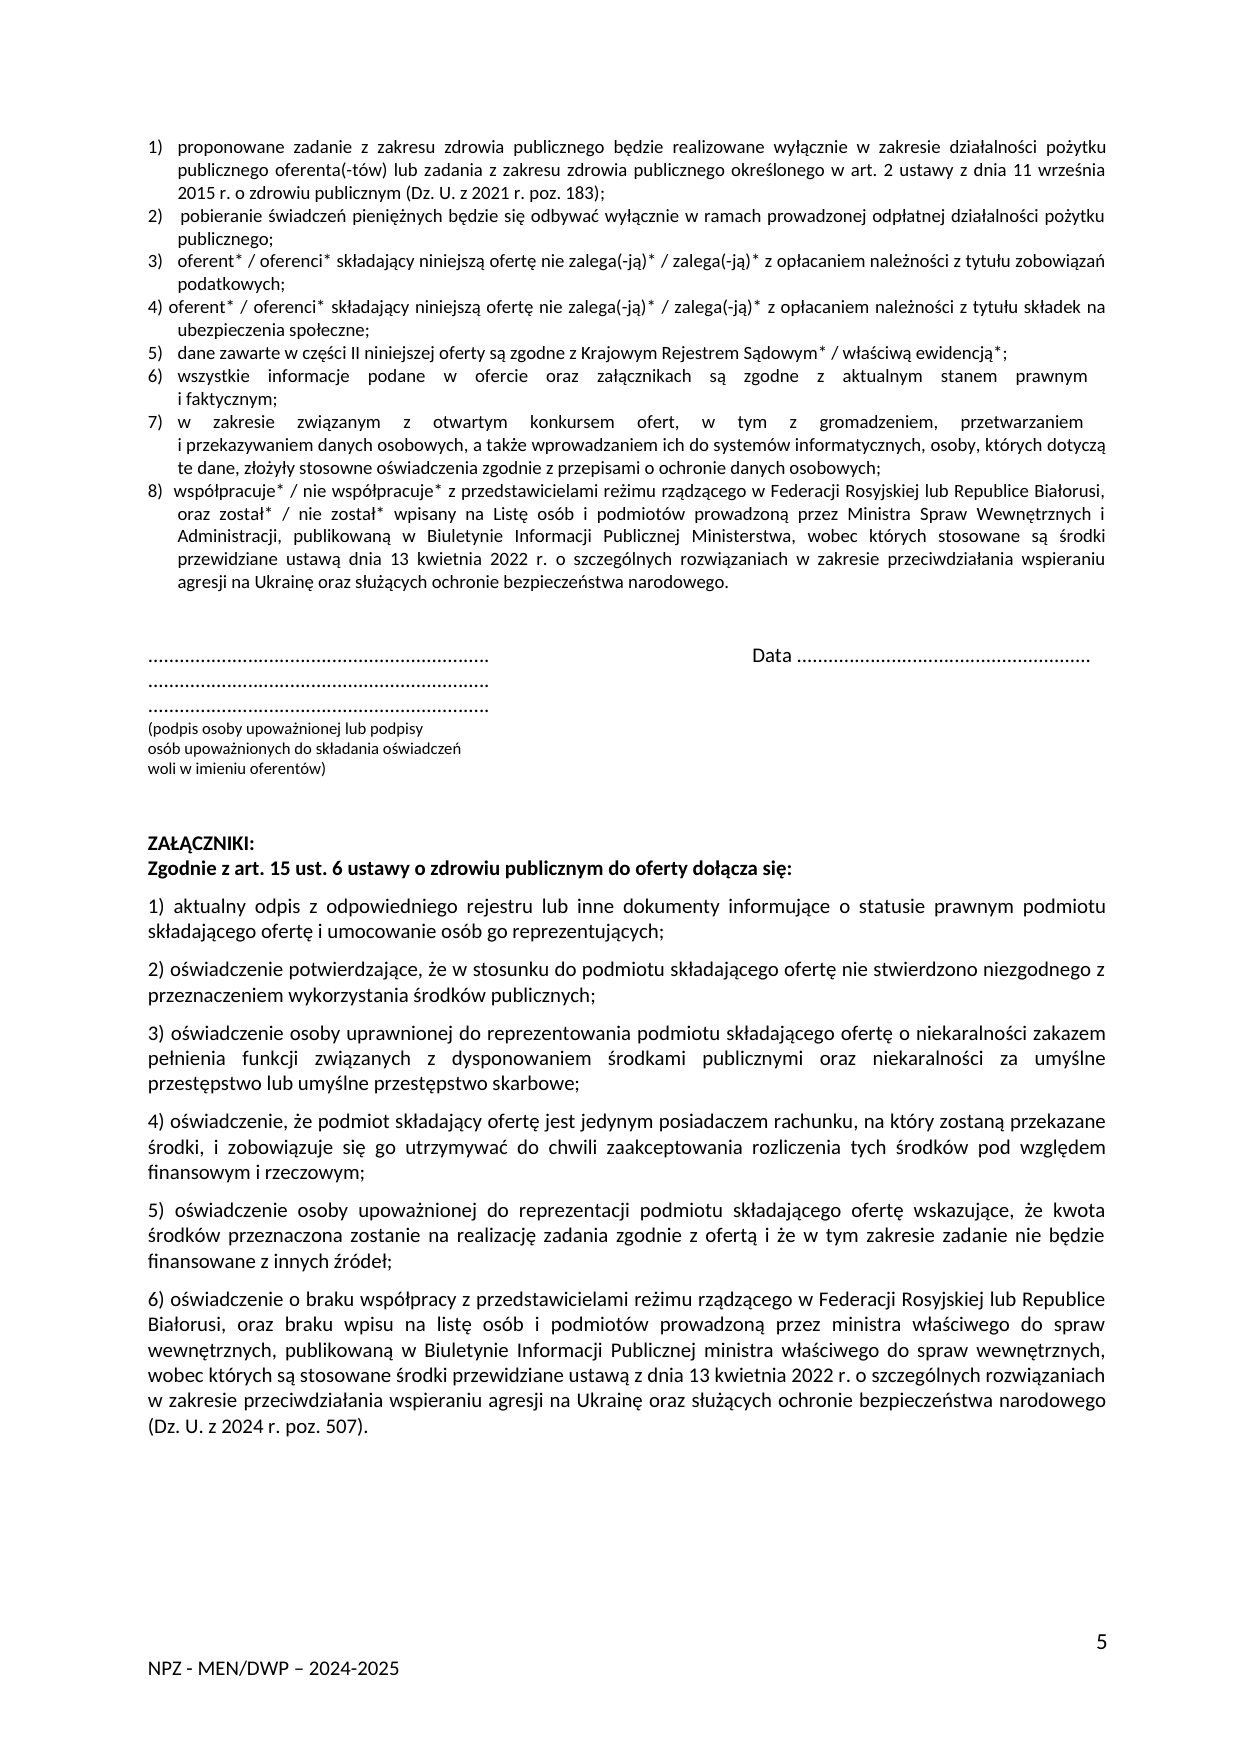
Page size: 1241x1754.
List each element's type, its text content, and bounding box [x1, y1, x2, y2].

text 5) oświadczenie osoby upoważnionej do reprezentacji podmiotu składającego ofertę wskazujące, że kwota środków przeznaczona zostanie na realizację zadania zgodnie z ofertą i że w tym zakresie zadanie nie będzie finansowane z innych źródeł; [148, 1197, 1107, 1273]
text 5) dane zawarte w części II niniejszej oferty są zgodne z Krajowym Rejestrem Sądowym* / właściwą ewidencją*; [148, 341, 1107, 364]
text 1) aktualny odpis z odpowiedniego rejestru lub inne dokumenty informujące o statusie prawnym podmiotu składającego ofertę i umocowanie osób go reprezentujących; [148, 893, 1107, 944]
text 2) pobieranie świadczeń pieniężnych będzie się odbywać wyłącznie w ramach prowadzonej odpłatnej działalności pożytku publicznego; [148, 204, 1107, 250]
text ................................................................. Data ........................................................ [148, 642, 1107, 667]
text 8) współpracuje* / nie współpracuje* z przedstawicielami reżimu rządzącego w Federacji Rosyjskiej lub Republice Białorusi, oraz został* / nie został* wpisany na Listę osób i podmiotów prowadzoną przez Ministra Spraw Wewnętrznych i Administracji, publikowaną w Biuletynie Informacji Publicznej Ministerstwa, wobec których stosowane są środki przewidziane ustawą dnia 13 kwietnia 2022 r. o szczególnych rozwiązaniach w zakresie przeciwdziałania wspieraniu agresji na Ukrainę oraz służących ochronie bezpieczeństwa narodowego. [148, 479, 1107, 593]
text Zgodnie z art. 15 ust. 6 ustawy o zdrowiu publicznym do oferty dołącza się: [148, 855, 1107, 881]
text 4) oferent* / oferenci* składający niniejszą ofertę nie zalega(-ją)* / zalega(-ją)* z opłacaniem należności z tytułu składek na ubezpieczenia społeczne; [148, 296, 1107, 341]
text 6) oświadczenie o braku współpracy z przedstawicielami reżimu rządzącego w Federacji Rosyjskiej lub Republice Białorusi, oraz braku wpisu na listę osób i podmiotów prowadzoną przez ministra właściwego do spraw wewnętrznych, publikowaną w Biuletynie Informacji Publicznej ministra właściwego do spraw wewnętrznych, wobec których są stosowane środki przewidziane ustawą z dnia 13 kwietnia 2022 r. o szczególnych rozwiązaniach w zakresie przeciwdziałania wspieraniu agresji na Ukrainę oraz służących ochronie bezpieczeństwa narodowego (Dz. U. z 2024 r. poz. 507). [148, 1286, 1107, 1438]
text ................................................................. [148, 667, 1107, 693]
text ZAŁĄCZNIKI: [148, 830, 1107, 855]
text 3) oferent* / oferenci* składający niniejszą ofertę nie zalega(-ją)* / zalega(-ją)* z opłacaniem należności z tytułu zobowiązań podatkowych; [148, 250, 1107, 296]
text (podpis osoby upoważnionej lub podpisy [148, 718, 1107, 738]
text 3) oświadczenie osoby uprawnionej do reprezentowania podmiotu składającego ofertę o niekaralności zakazem pełnienia funkcji związanych z dysponowaniem środkami publicznymi oraz niekaralności za umyślne przestępstwo lub umyślne przestępstwo skarbowe; [148, 1020, 1107, 1096]
text woli w imieniu oferentów) [148, 759, 1107, 779]
text 6) wszystkie informacje podane w ofercie oraz załącznikach są zgodne z aktualnym stanem prawnym i faktycznym; [148, 364, 1107, 410]
text osób upoważnionych do składania oświadczeń [148, 738, 1107, 759]
text ................................................................. [148, 693, 1107, 718]
text 4) oświadczenie, że podmiot składający ofertę jest jedynym posiadaczem rachunku, na który zostaną przekazane środki, i zobowiązuje się go utrzymywać do chwili zaakceptowania rozliczenia tych środków pod względem finansowym i rzeczowym; [148, 1108, 1107, 1185]
text 7) w zakresie związanym z otwartym konkursem ofert, w tym z gromadzeniem, przetwarzaniem i przekazywaniem danych osobowych, a także wprowadzaniem ich do systemów informatycznych, osoby, których dotyczą te dane, złożyły stosowne oświadczenia zgodnie z przepisami o ochronie danych osobowych; [148, 410, 1107, 479]
text 1) proponowane zadanie z zakresu zdrowia publicznego będzie realizowane wyłącznie w zakresie działalności pożytku publicznego oferenta(-tów) lub zadania z zakresu zdrowia publicznego określonego w art. 2 ustawy z dnia 11 września 2015 r. o zdrowiu publicznym (Dz. U. z 2021 r. poz. 183); [148, 135, 1107, 204]
text 2) oświadczenie potwierdzające, że w stosunku do podmiotu składającego ofertę nie stwierdzono niezgodnego z przeznaczeniem wykorzystania środków publicznych; [148, 956, 1107, 1007]
